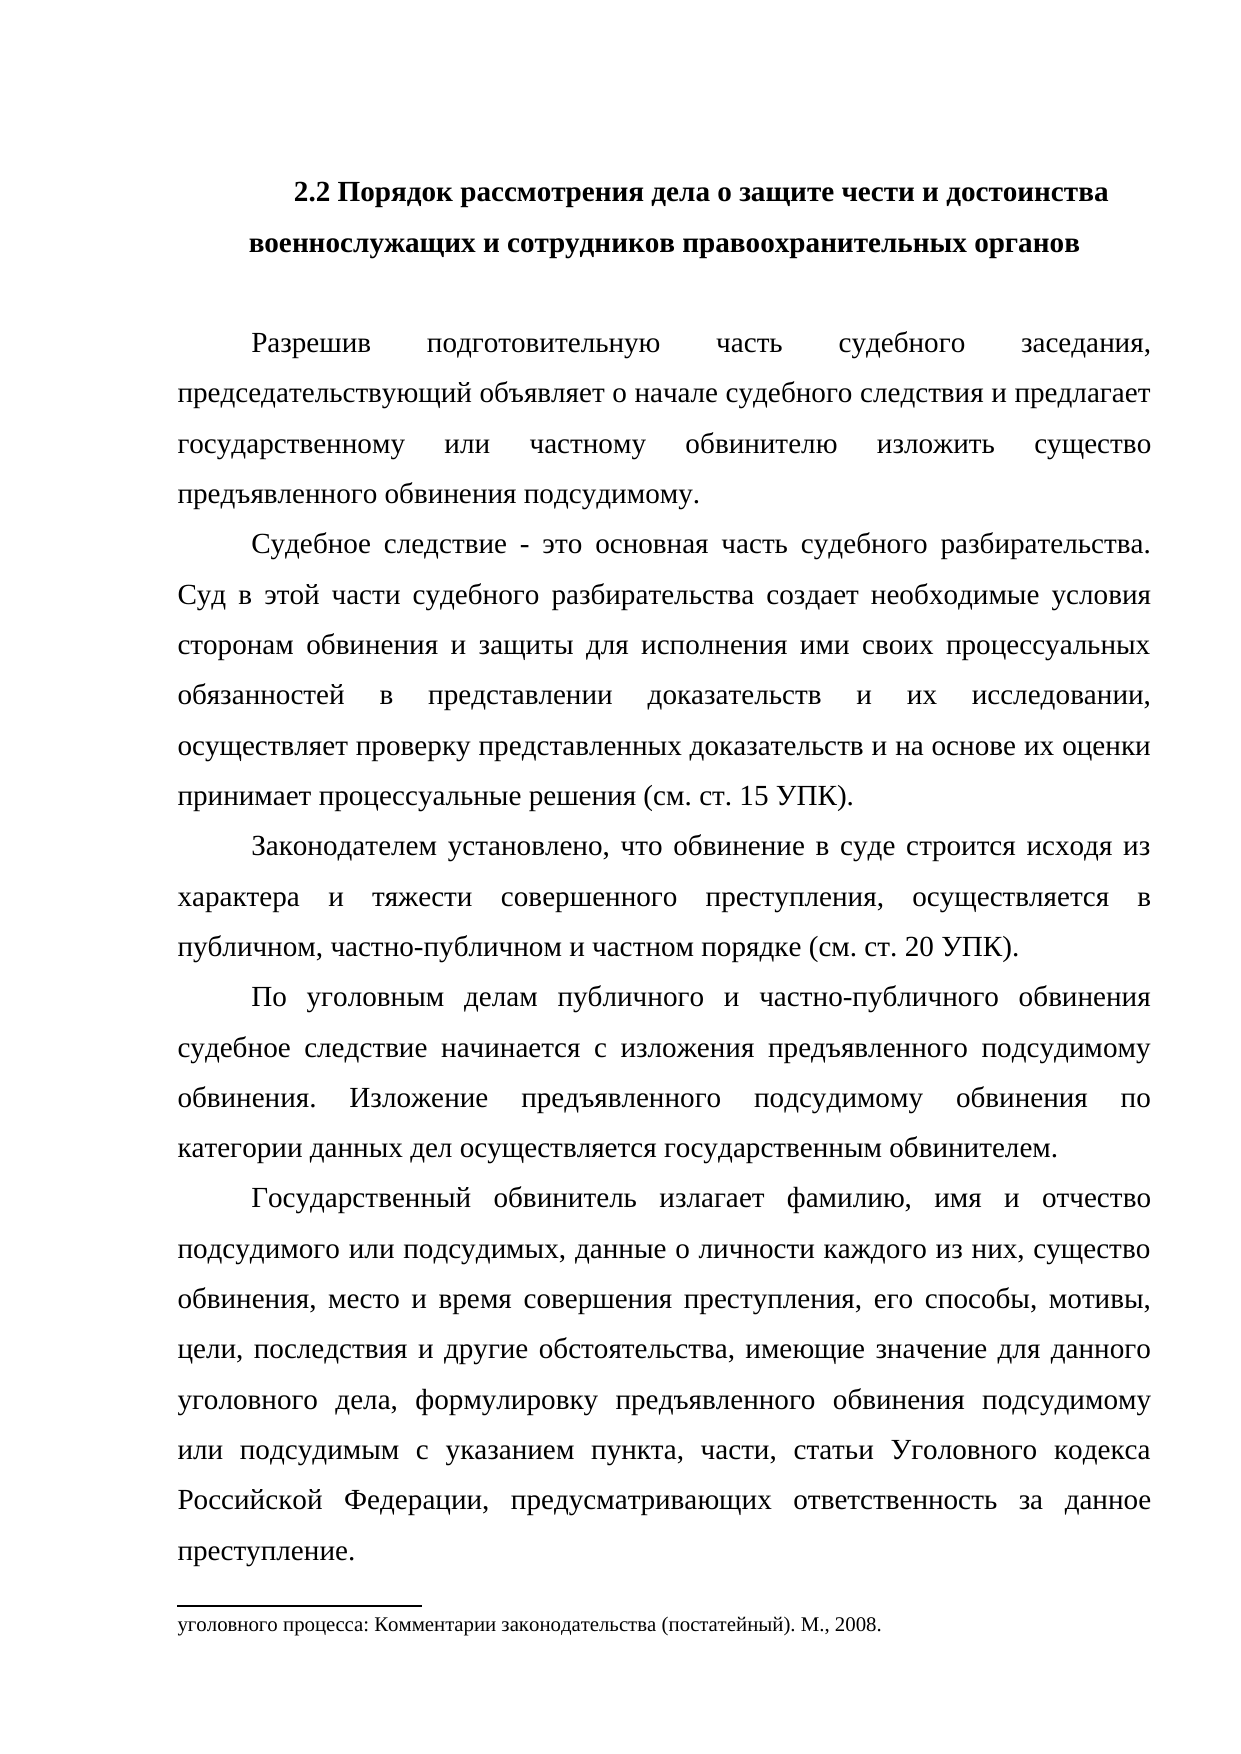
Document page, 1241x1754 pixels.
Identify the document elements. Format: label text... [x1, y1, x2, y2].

text Судебное следствие - это основная часть судебного разбирательства. Суд в этой части судебного разбирательства создает необходимые условия сторонам обвинения и защиты для исполнения ими своих процессуальных обязанностей в представлении доказательств и их исследовании, осуществляет проверку представленных доказательств и на основе их оценки принимает процессуальные решения (см. ст. 15 УПК). [177, 527, 1152, 812]
text Разрешив подготовительную часть судебного заседания, председательствующий объявляет о начале судебного следствия и предлагает государственному или частному обвинителю изложить существо предъявленного обвинения подсудимому. [177, 325, 1152, 510]
text Государственный обвинитель излагает фамилию, имя и отчество подсудимого или подсудимых, данные о личности каждого из них, существо обвинения, место и время совершения преступления, его способы, мотивы, цели, последствия и другие обстоятельства, имеющие значение для данного уголовного дела, формулировку предъявленного обвинения подсудимому или подсудимым с указанием пункта, части, статьи Уголовного кодекса Российской Федерации, предусматривающих ответственность за данное преступление. [177, 1181, 1152, 1566]
text Законодателем установлено, что обвинение в суде строится исходя из характера и тяжести совершенного преступления, осуществляется в публичном, частно-публичном и частном порядке (см. ст. 20 УПК). [177, 828, 1152, 963]
text 2.2 Порядок рассмотрения дела о защите чести и достоинства военнослужащих и сотрудников правоохранительных органов [177, 174, 1152, 258]
text По уголовным делам публичного и частно-публичного обвинения судебное следствие начинается с изложения предъявленного подсудимому обвинения. Изложение предъявленного подсудимому обвинения по категории данных дел осуществляется государственным обвинителем. [177, 979, 1152, 1164]
